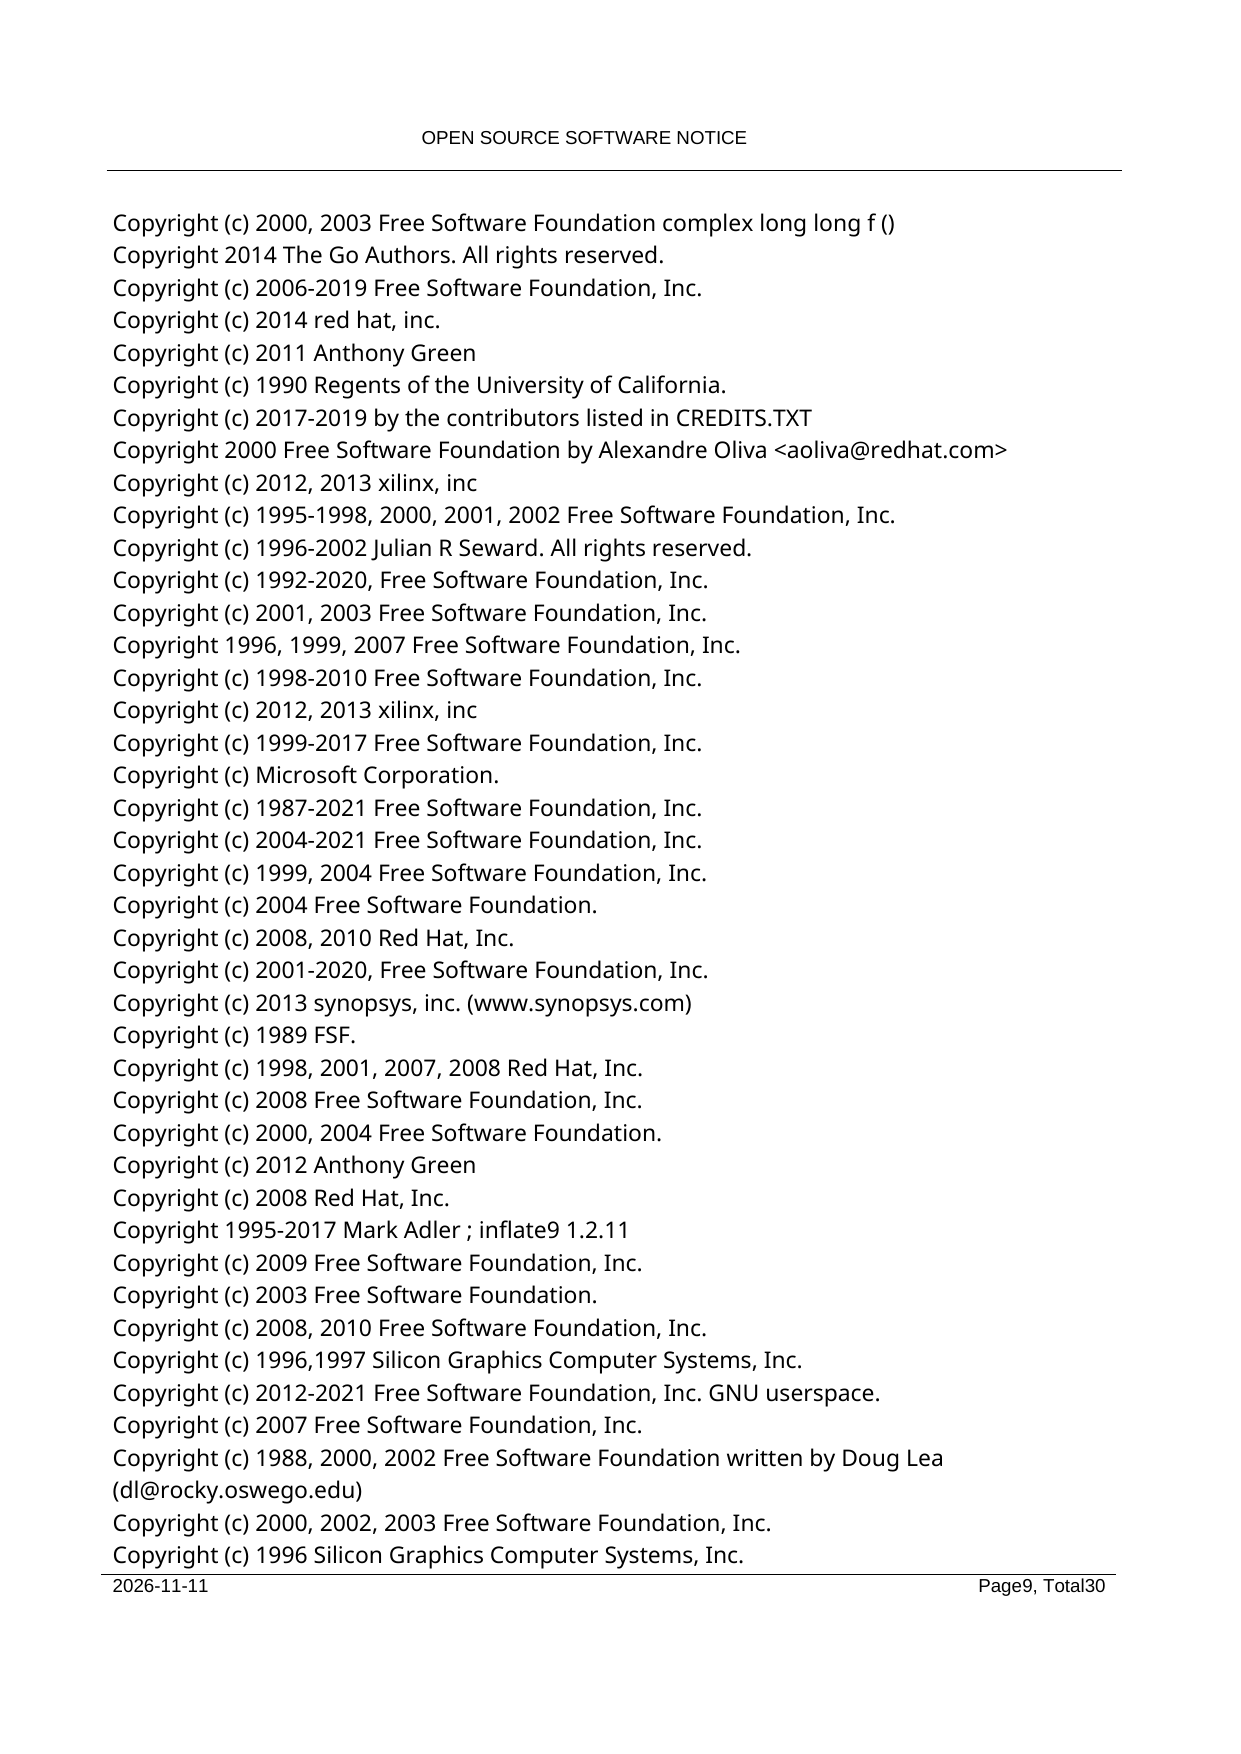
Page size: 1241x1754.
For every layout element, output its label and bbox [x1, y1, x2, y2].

text [112, 206, 1128, 1571]
